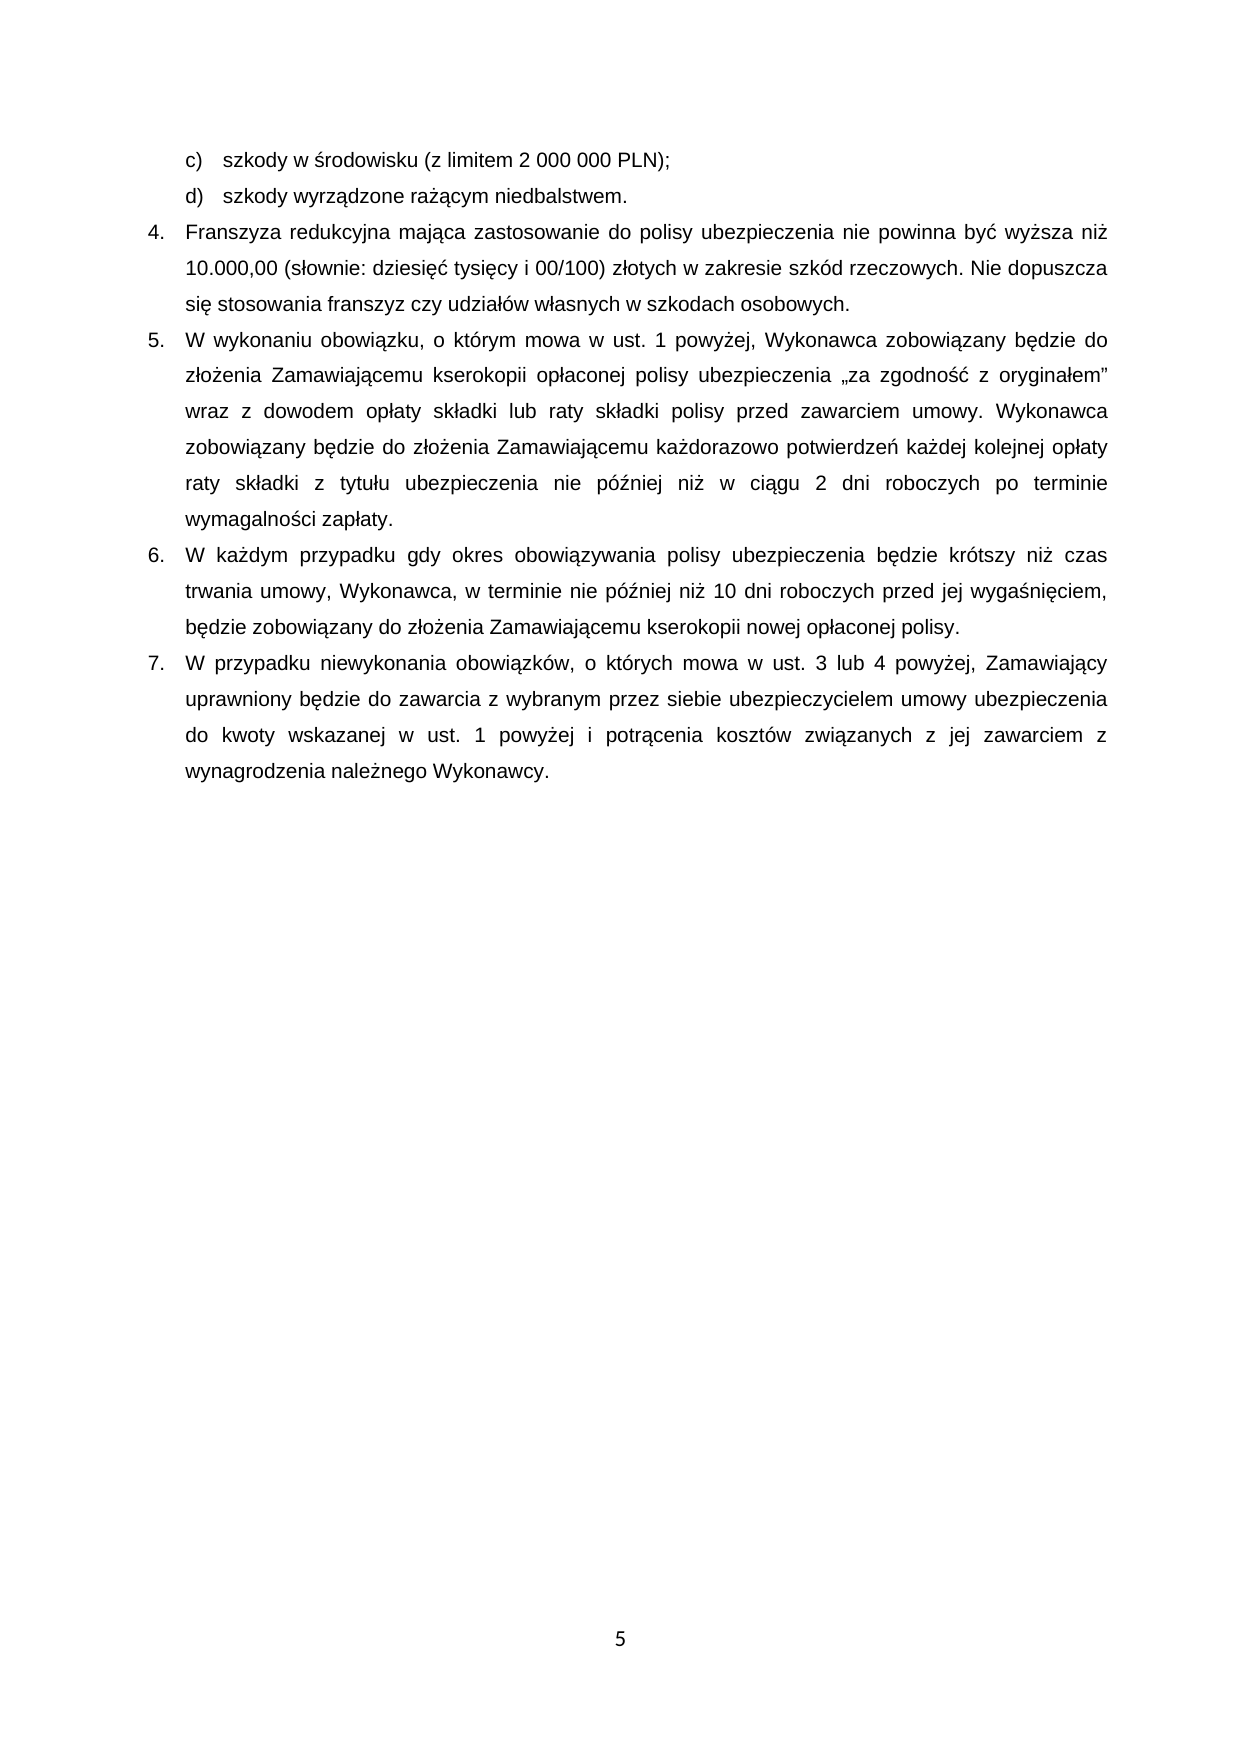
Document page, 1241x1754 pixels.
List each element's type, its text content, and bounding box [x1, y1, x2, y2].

list W przypadku niewykonania obowiązków, o których mowa w ust. 3 lub 4 powyżej, Zamawiający uprawniony będzie do zawarcia z wybranym przez siebie ubezpieczycielem umowy ubezpieczenia do kwoty wskazanej w ust. 1 powyżej i potrącenia kosztów związanych z jej zawarciem z wynagrodzenia należnego Wykonawcy. [148, 651, 1109, 783]
list Franszyza redukcyjna mająca zastosowanie do polisy ubezpieczenia nie powinna być wyższa niż 10.000,00 (słownie: dziesięć tysięcy i 00/100) złotych w zakresie szkód rzeczowych. Nie dopuszcza się stosowania franszyz czy udziałów własnych w szkodach osobowych. [148, 219, 1109, 315]
list szkody wyrządzone rażącym niedbalstwem. [185, 184, 1109, 208]
list W wykonaniu obowiązku, o którym mowa w ust. 1 powyżej, Wykonawca zobowiązany będzie do złożenia Zamawiającemu kserokopii opłaconej polisy ubezpieczenia „za zgodność z oryginałem” wraz z dowodem opłaty składki lub raty składki polisy przed zawarciem umowy. Wykonawca zobowiązany będzie do złożenia Zamawiającemu każdorazowo potwierdzeń każdej kolejnej opłaty raty składki z tytułu ubezpieczenia nie później niż w ciągu 2 dni roboczych po terminie wymagalności zapłaty. [148, 327, 1109, 531]
list szkody w środowisku (z limitem 2 000 000 PLN); [185, 148, 1109, 172]
list W każdym przypadku gdy okres obowiązywania polisy ubezpieczenia będzie krótszy niż czas trwania umowy, Wykonawca, w terminie nie później niż 10 dni roboczych przed jej wygaśnięciem, będzie zobowiązany do złożenia Zamawiającemu kserokopii nowej opłaconej polisy. [148, 543, 1109, 639]
